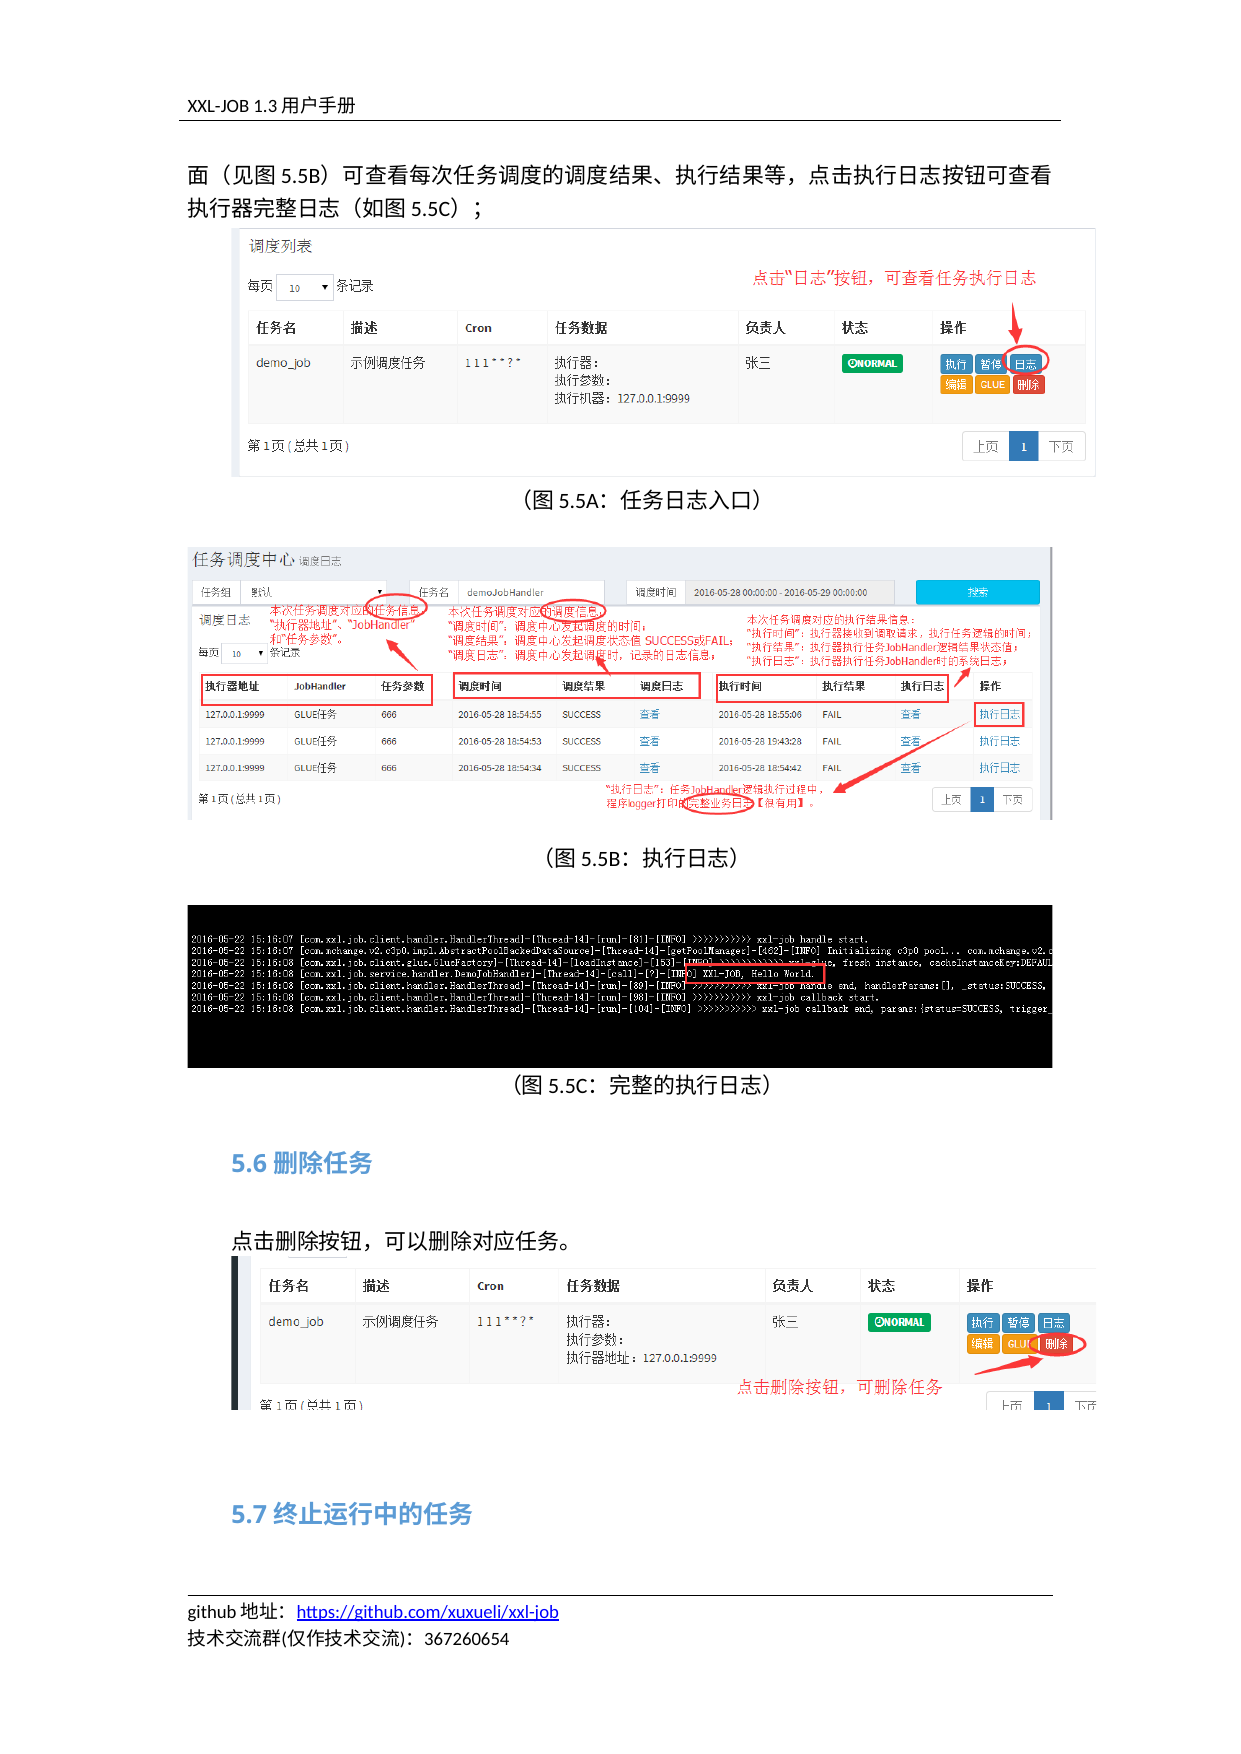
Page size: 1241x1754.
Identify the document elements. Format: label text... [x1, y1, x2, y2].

text （图5.5A：任务日志入口） [187, 483, 1053, 515]
subtitle 5.7 终止运行中的任务 [187, 1480, 1053, 1545]
text （图5.5B：执行日志） [187, 840, 1053, 873]
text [187, 158, 1053, 223]
picture [187, 905, 1053, 1068]
picture [231, 1256, 1097, 1410]
picture [231, 228, 1096, 477]
text 点击删除按钮，可以删除对应任务。 [187, 1223, 1053, 1256]
picture [187, 547, 1053, 820]
text （图5.5C：完整的执行日志） [187, 1068, 1053, 1100]
subtitle 5.6 删除任务 [187, 1129, 1053, 1194]
